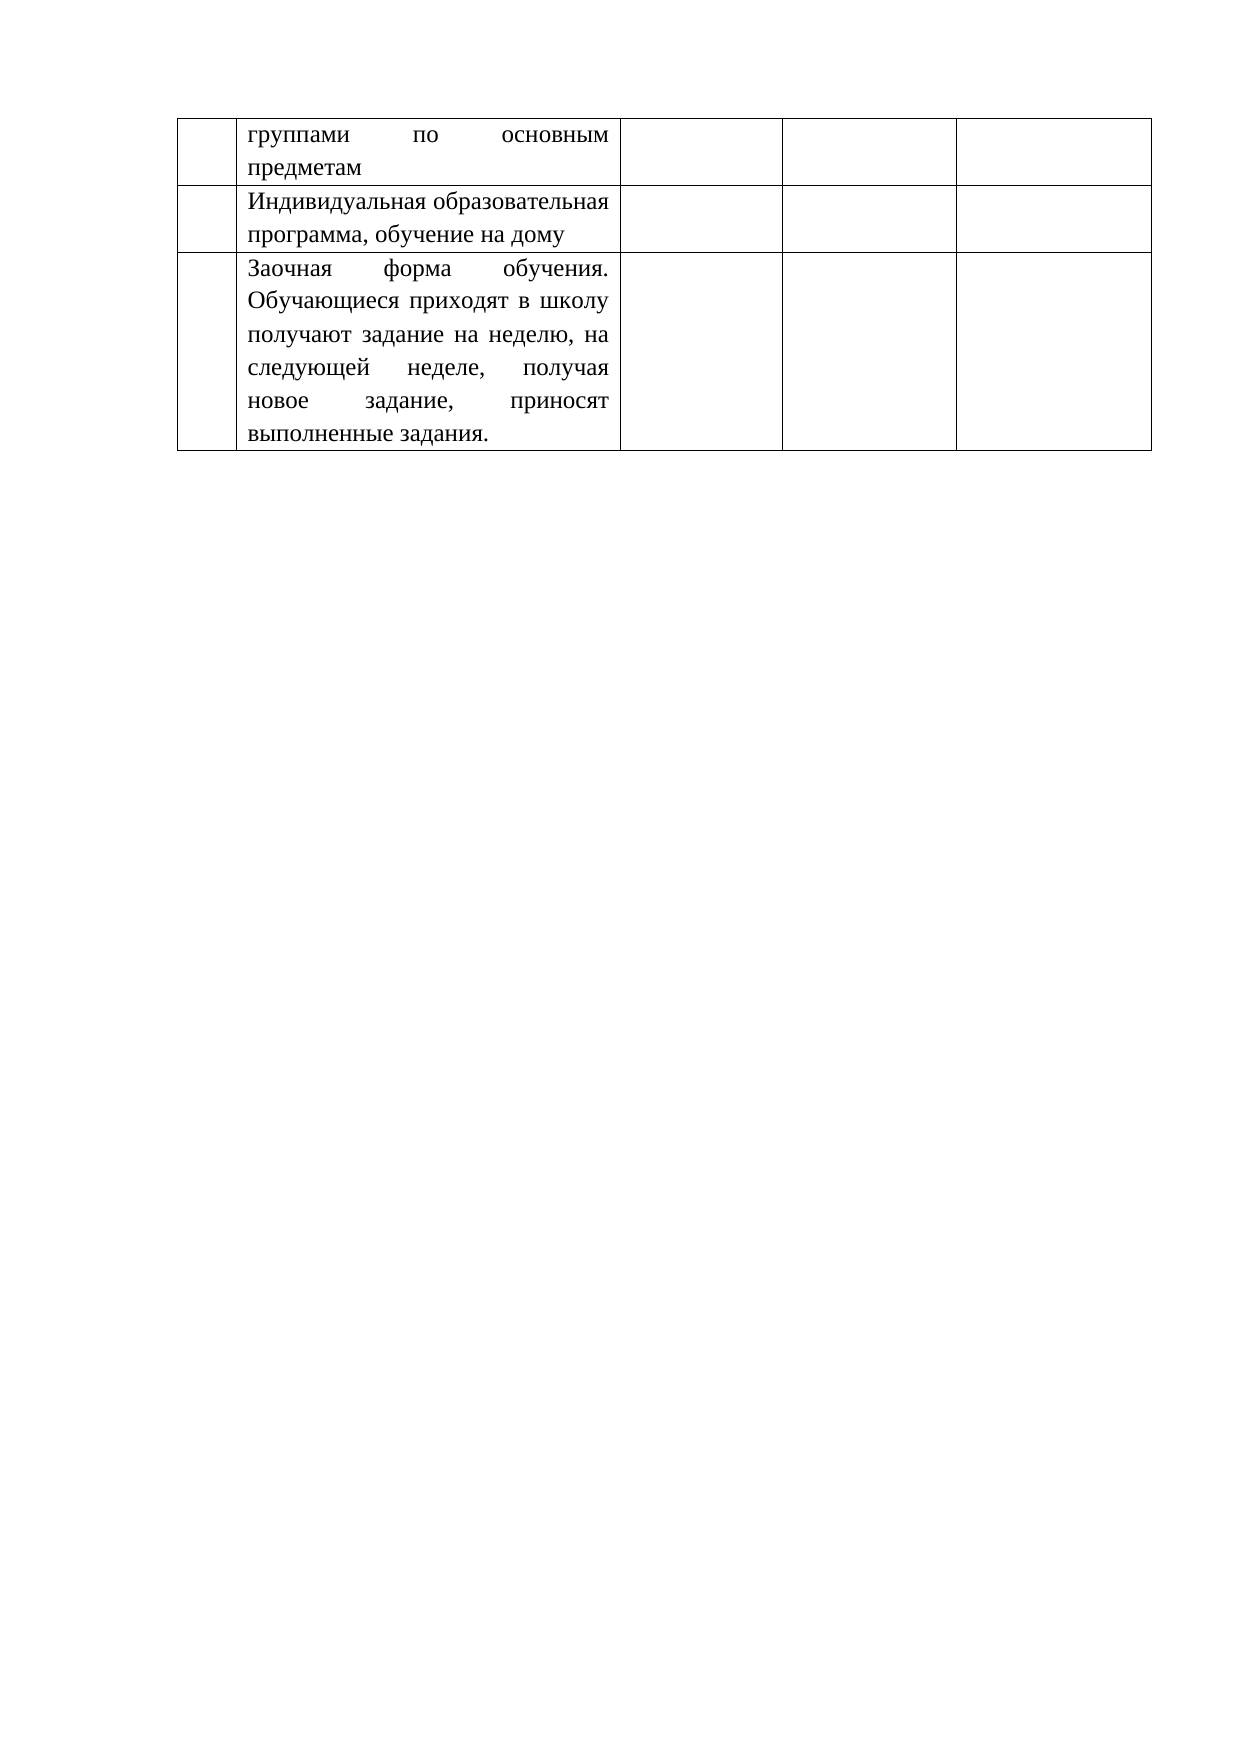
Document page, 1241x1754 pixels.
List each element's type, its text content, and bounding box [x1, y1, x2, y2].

table_cell [621, 186, 782, 252]
table_cell [957, 186, 1151, 252]
table_cell [178, 186, 236, 252]
table_cell [783, 253, 956, 450]
table_cell Индивидуальная образовательная программа, обучение на дому [237, 186, 620, 252]
table_cell [783, 186, 956, 252]
table_cell [178, 119, 236, 185]
table_cell [621, 253, 782, 450]
table_cell [621, 119, 782, 185]
table_cell [957, 119, 1151, 185]
table_cell [957, 253, 1151, 450]
table_cell [783, 119, 956, 185]
table_cell [178, 253, 236, 450]
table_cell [237, 253, 620, 450]
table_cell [237, 119, 620, 185]
